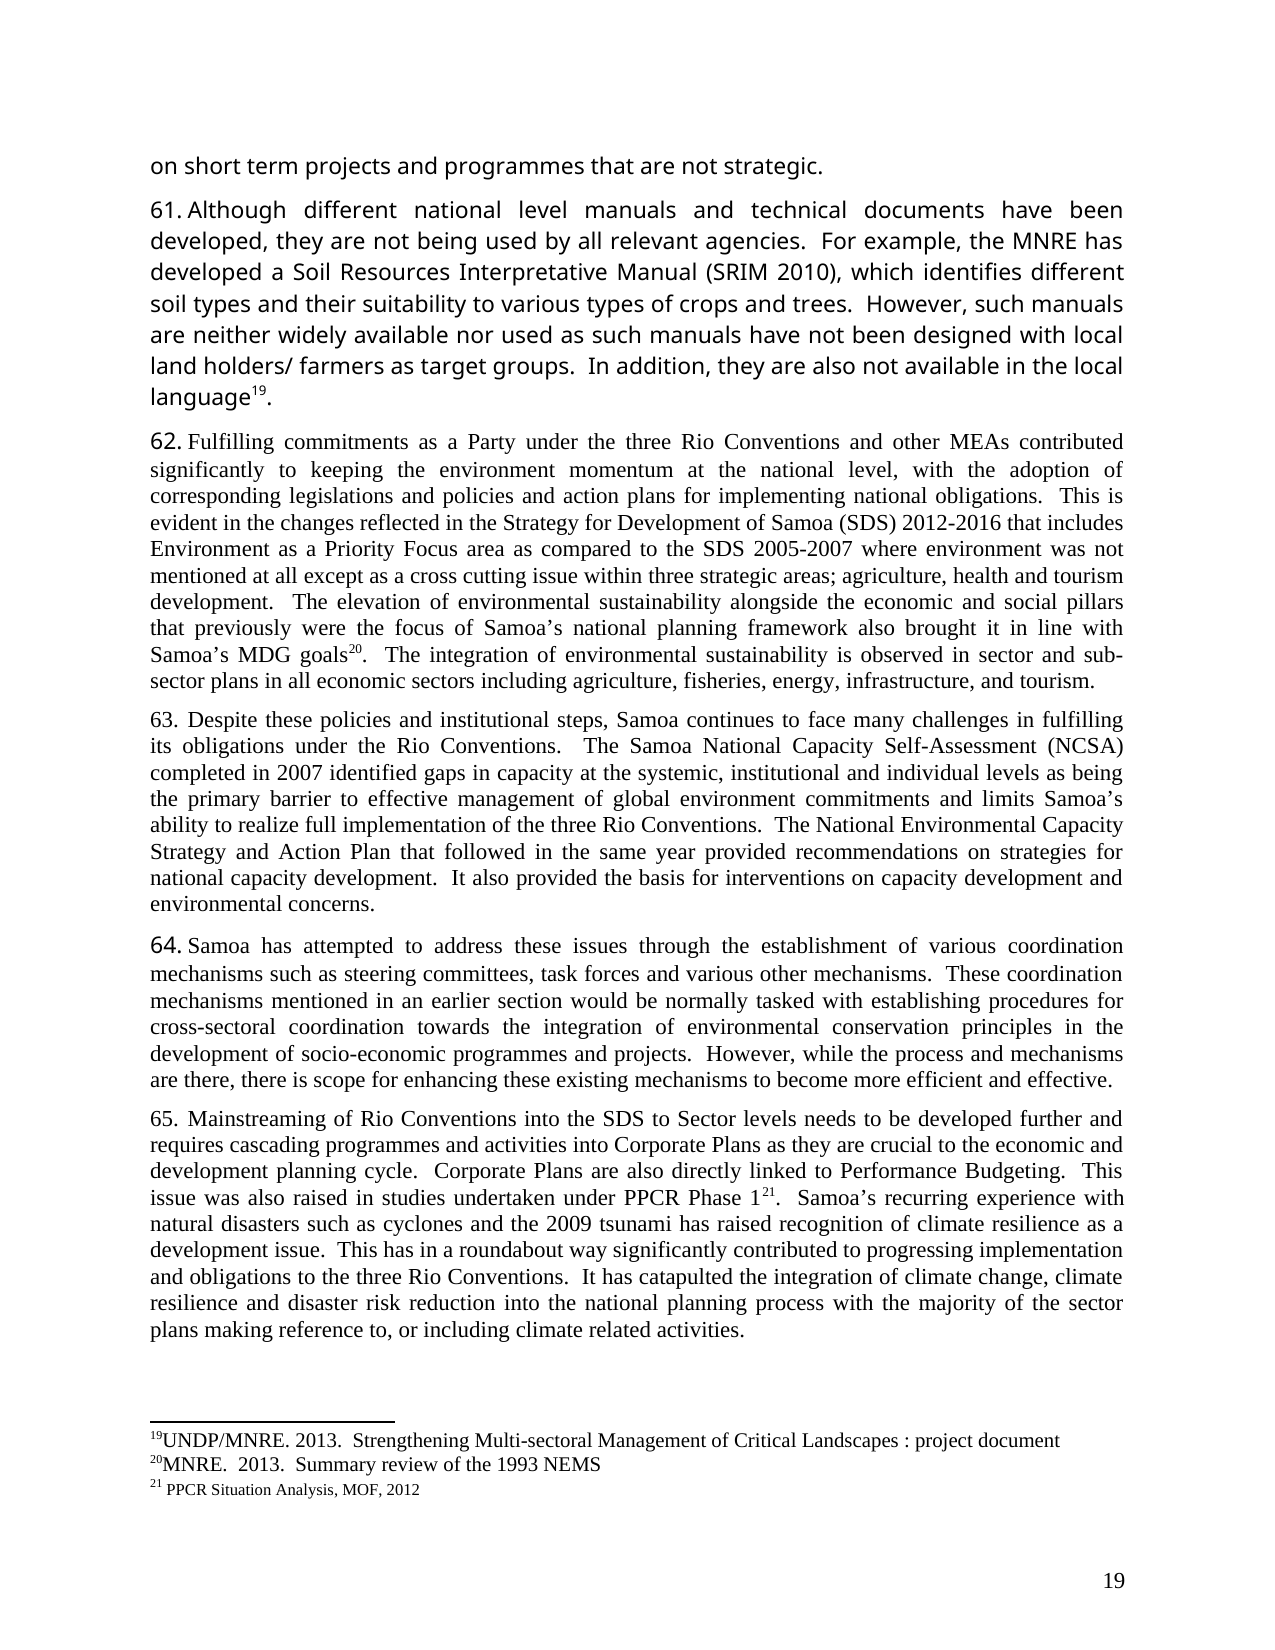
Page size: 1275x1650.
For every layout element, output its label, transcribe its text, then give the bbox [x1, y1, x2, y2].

list Although different national level manuals and technical documents have been developed, they are not being used by all relevant agencies. For example, the MNRE has developed a Soil Resources Interpretative Manual (SRIM 2010), which identifies different soil types and their suitability to various types of crops and trees. However, such manuals are neither widely available nor used as such manuals have not been designed with local land holders/ farmers as target groups. In addition, they are also not available in the local language. [150, 194, 1125, 412]
list Fulfilling commitments as a Party under the three Rio Conventions and other MEAs contributed significantly to keeping the environment momentum at the national level, with the adoption of corresponding legislations and policies and action plans for implementing national obligations. This is evident in the changes reflected in the Strategy for Development of Samoa (SDS) 2012-2016 that includes Environment as a Priority Focus area as compared to the SDS 2005-2007 where environment was not mentioned at all except as a cross cutting issue within three strategic areas; agriculture, health and tourism development. The elevation of environmental sustainability alongside the economic and social pillars that previously were the focus of Samoa’s national planning framework also brought it in line with Samoa’s MDG goals. The integration of environmental sustainability is observed in sector and sub-sector plans in all economic sectors including agriculture, fisheries, energy, infrastructure, and tourism. [150, 425, 1125, 693]
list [150, 150, 1125, 181]
list Despite these policies and institutional steps, Samoa continues to face many challenges in fulfilling its obligations under the Rio Conventions. The Samoa National Capacity Self-Assessment (NCSA) completed in 2007 identified gaps in capacity at the systemic, institutional and individual levels as being the primary barrier to effective management of global environment commitments and limits Samoa’s ability to realize full implementation of the three Rio Conventions. The National Environmental Capacity Strategy and Action Plan that followed in the same year provided recommendations on strategies for national capacity development. It also provided the basis for interventions on capacity development and environmental concerns. [150, 706, 1125, 917]
list Mainstreaming of Rio Conventions into the SDS to Sector levels needs to be developed further and requires cascading programmes and activities into Corporate Plans as they are crucial to the economic and development planning cycle. Corporate Plans are also directly linked to Performance Budgeting. This issue was also raised in studies undertaken under PPCR Phase 1. Samoa’s recurring experience with natural disasters such as cyclones and the 2009 tsunami has raised recognition of climate resilience as a development issue. This has in a roundabout way significantly contributed to progressing implementation and obligations to the three Rio Conventions. It has catapulted the integration of climate change, climate resilience and disaster risk reduction into the national planning process with the majority of the sector plans making reference to, or including climate related activities. [150, 1105, 1125, 1342]
list Samoa has attempted to address these issues through the establishment of various coordination mechanisms such as steering committees, task forces and various other mechanisms. These coordination mechanisms mentioned in an earlier section would be normally tasked with establishing procedures for cross-sectoral coordination towards the integration of environmental conservation principles in the development of socio-economic programmes and projects. However, while the process and mechanisms are there, there is scope for enhancing these existing mechanisms to become more efficient and effective. [150, 929, 1125, 1092]
